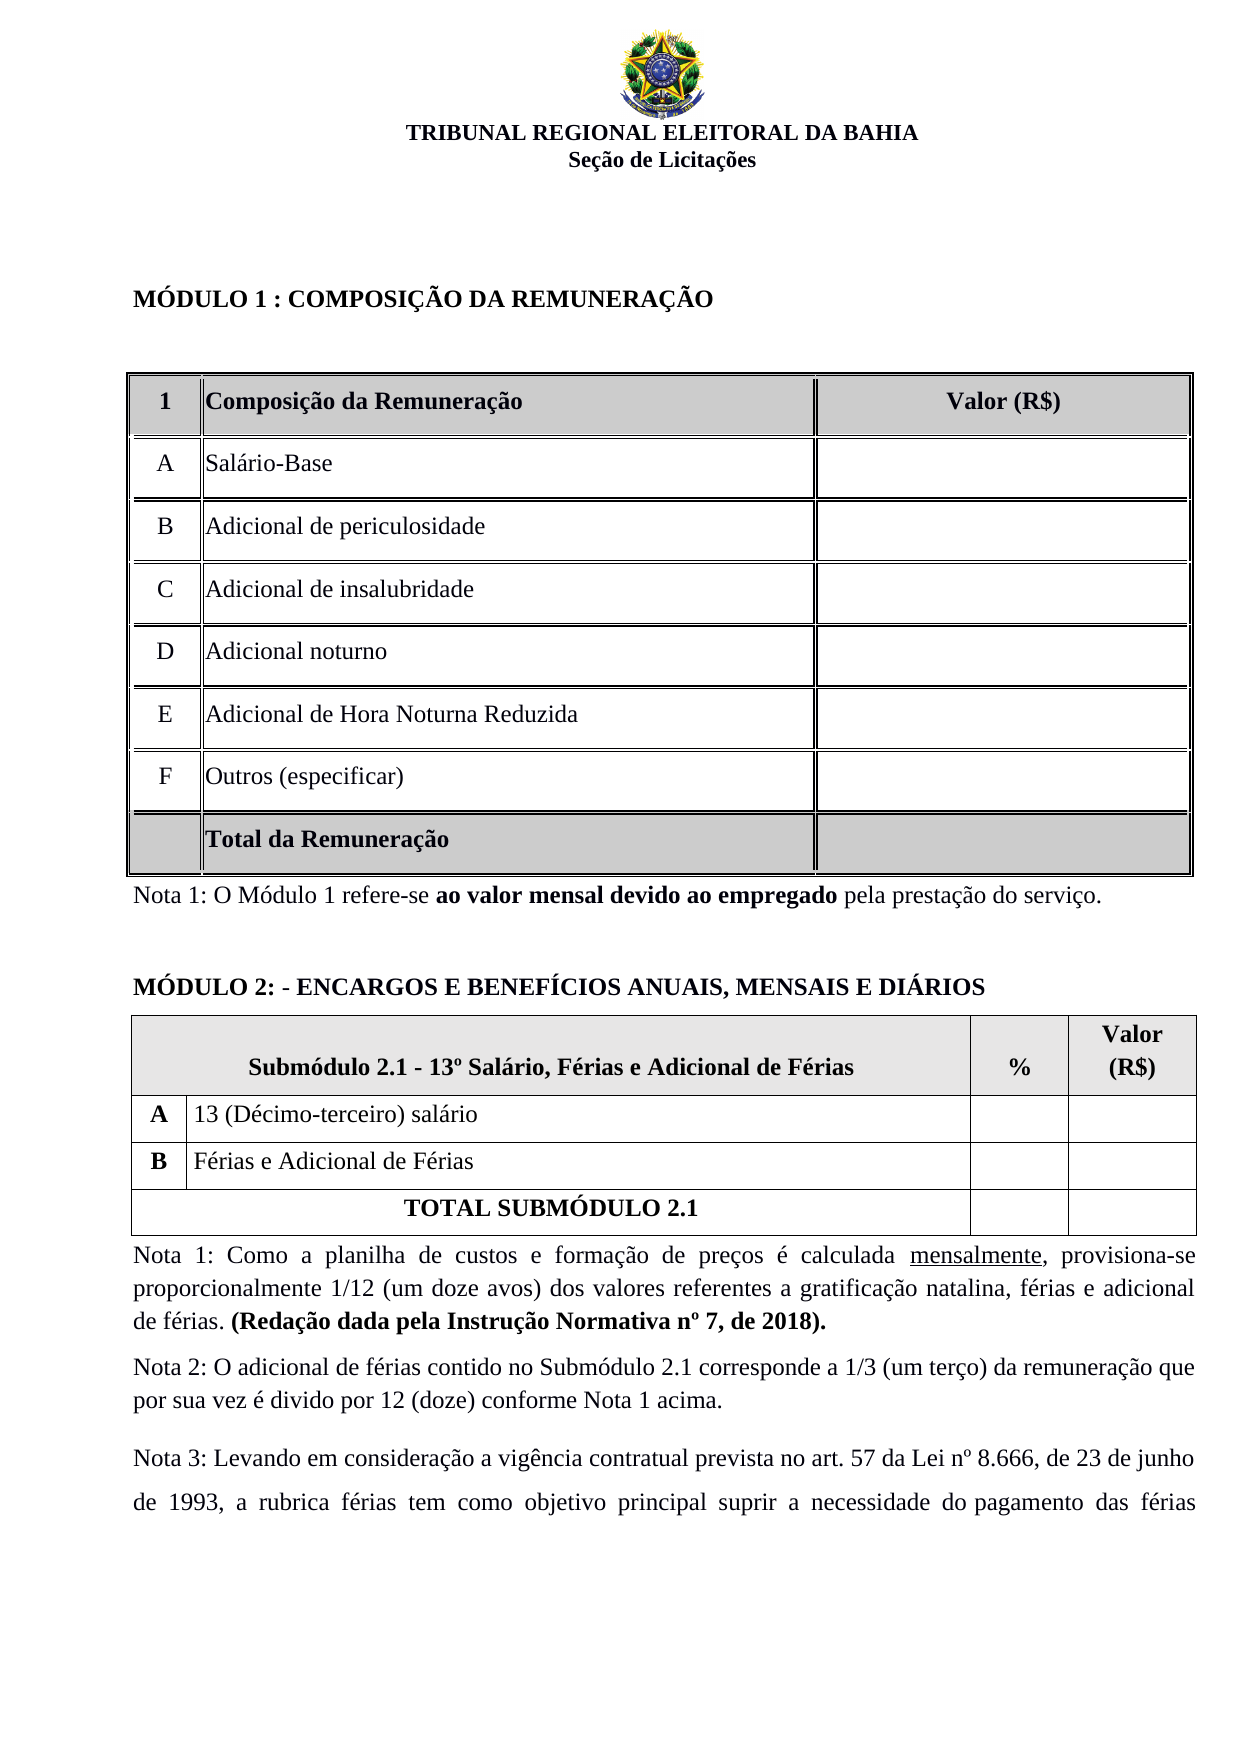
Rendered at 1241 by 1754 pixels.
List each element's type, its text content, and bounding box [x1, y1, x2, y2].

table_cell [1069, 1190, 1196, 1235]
text MÓDULO 2: - ENCARGOS E BENEFÍCIOS ANUAIS, MENSAIS E DIÁRIOS [133, 969, 1196, 1002]
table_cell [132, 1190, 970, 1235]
text Nota 1: O Módulo 1 refere-se ao valor mensal devido ao empregado pela prestação do serviço. [133, 877, 1196, 910]
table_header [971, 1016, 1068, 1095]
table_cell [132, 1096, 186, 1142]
text Nota 1: Como a planilha de custos e formação de preços é calculada mensalmente, provisiona-se proporcionalmente 1/12 (um doze avos) dos valores referentes a gratificação natalina, férias e adicional de férias. (Redação dada pela Instrução Normativa nº 7, de 2018). [133, 1236, 1196, 1336]
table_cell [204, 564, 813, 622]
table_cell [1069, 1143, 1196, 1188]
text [133, 1428, 1196, 1516]
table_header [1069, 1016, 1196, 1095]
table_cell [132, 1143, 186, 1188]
text MÓDULO 1 : COMPOSIÇÃO DA REMUNERAÇÃO [133, 280, 1196, 314]
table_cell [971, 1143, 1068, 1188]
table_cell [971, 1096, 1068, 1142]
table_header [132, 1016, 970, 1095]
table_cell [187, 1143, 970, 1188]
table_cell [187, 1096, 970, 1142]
text Nota 2: O adicional de férias contido no Submódulo 2.1 corresponde a 1/3 (um terço) da remuneração que por sua vez é divido por 12 (doze) conforme Nota 1 acima. [133, 1349, 1196, 1416]
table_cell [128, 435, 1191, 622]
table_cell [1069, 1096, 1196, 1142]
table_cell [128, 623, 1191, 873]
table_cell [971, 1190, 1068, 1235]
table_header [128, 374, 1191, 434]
